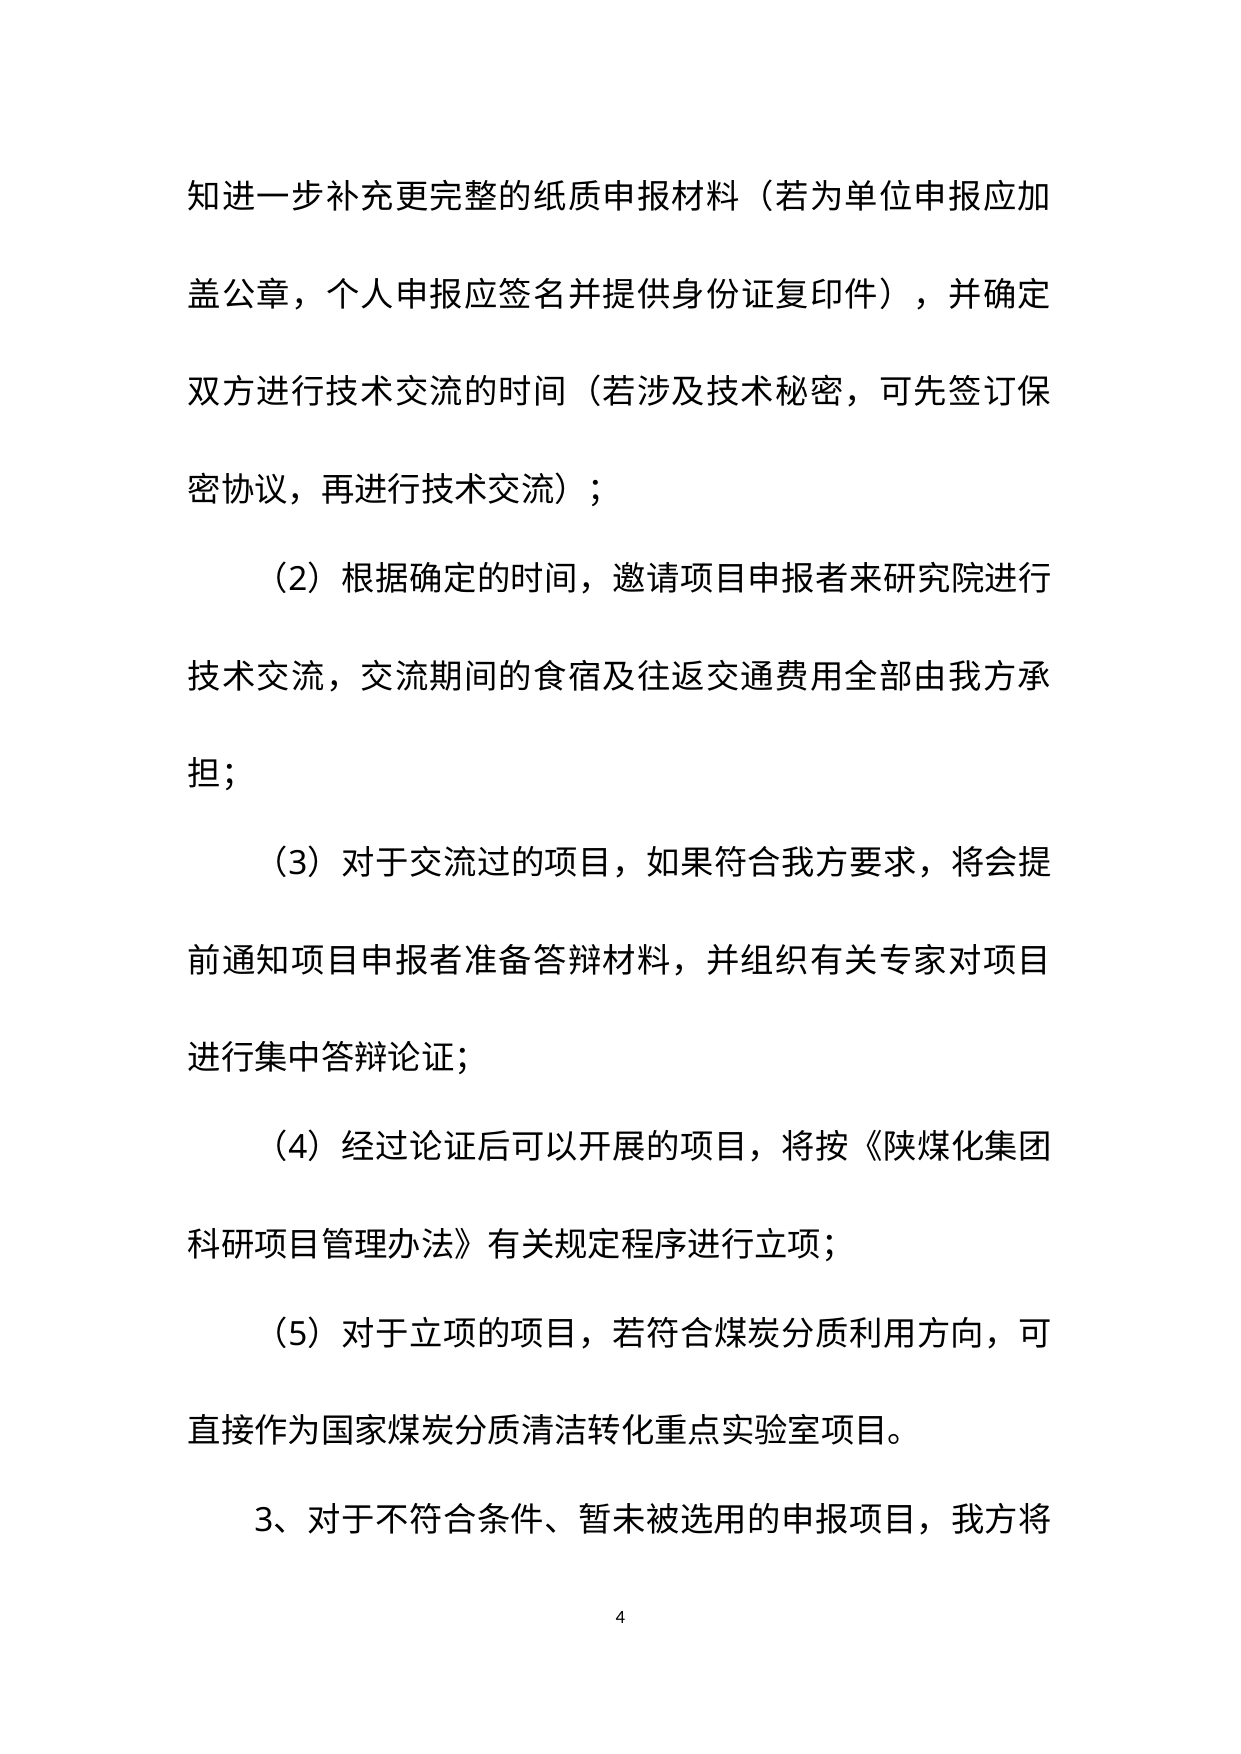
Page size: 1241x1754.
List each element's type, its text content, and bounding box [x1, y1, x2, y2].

text （5）对于立项的项目，若符合煤炭分质利用方向，可直接作为国家煤炭分质清洁转化重点实验室项目。 [187, 1298, 1053, 1461]
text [187, 162, 1053, 519]
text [187, 1485, 1053, 1550]
text （4）经过论证后可以开展的项目，将按《陕煤化集团科研项目管理办法》有关规定程序进行立项； [187, 1112, 1053, 1274]
text （3）对于交流过的项目，如果符合我方要求，将会提前通知项目申报者准备答辩材料，并组织有关专家对项目进行集中答辩论证； [187, 828, 1053, 1088]
text （2）根据确定的时间，邀请项目申报者来研究院进行技术交流，交流期间的食宿及往返交通费用全部由我方承担； [187, 543, 1053, 803]
